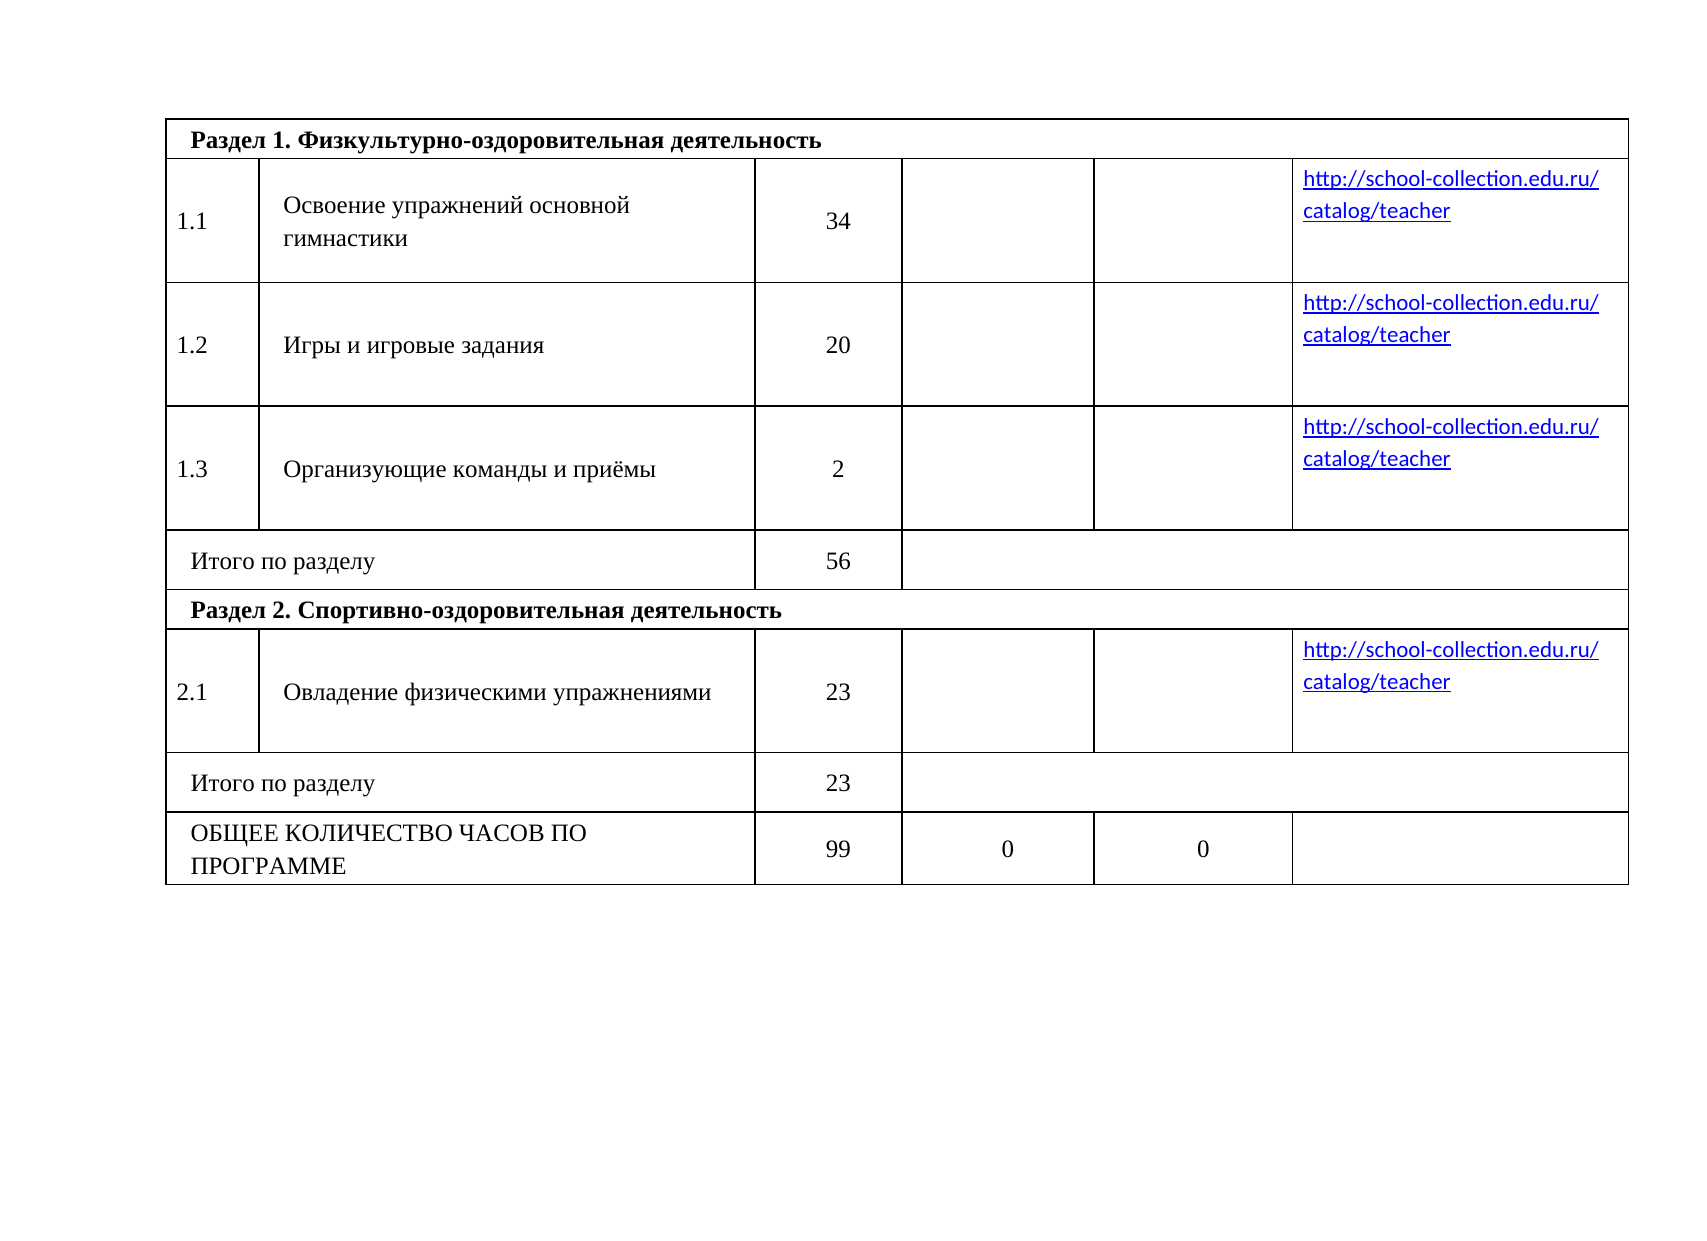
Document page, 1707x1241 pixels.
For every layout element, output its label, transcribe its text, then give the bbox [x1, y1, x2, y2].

table_cell Овладение физическими упражнениями [260, 630, 754, 752]
table_cell Итого по разделу [167, 531, 754, 588]
table_cell 0 [1095, 813, 1292, 884]
table_cell 99 [756, 813, 901, 884]
table_cell 56 [756, 531, 901, 588]
table_cell [903, 407, 1093, 529]
table_cell 2.1 [167, 630, 258, 752]
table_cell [1293, 159, 1628, 281]
table_cell Итого по разделу [167, 753, 754, 811]
table_cell 1.2 [167, 283, 258, 405]
table_cell 20 [756, 283, 901, 405]
table_cell 2 [756, 407, 901, 529]
table_cell 23 [756, 630, 901, 752]
table_cell Раздел 2. Спортивно-оздоровительная деятельность [167, 590, 1628, 628]
table_cell 23 [756, 753, 901, 811]
table_cell [903, 531, 1628, 588]
table_cell 34 [756, 159, 901, 281]
table_cell Организующие команды и приёмы [260, 407, 754, 529]
table_cell 1.1 [167, 159, 258, 281]
table_cell 0 [903, 813, 1093, 884]
table_cell Игры и игровые задания [260, 283, 754, 405]
table_cell [1293, 813, 1628, 884]
table_cell [903, 753, 1628, 811]
table_cell [1095, 407, 1292, 529]
table_cell [903, 283, 1093, 405]
table_cell ОБЩЕЕ КОЛИЧЕСТВО ЧАСОВ ПО ПРОГРАММЕ [167, 813, 754, 884]
table_cell http://school-collection.edu.ru/catalog/teacher [1293, 407, 1628, 529]
table_cell 1.3 [167, 407, 258, 529]
table_cell [903, 630, 1093, 752]
table_cell [1095, 283, 1292, 405]
table_cell [903, 159, 1093, 281]
table_cell Освоение упражнений основной гимнастики [260, 159, 754, 281]
table_cell [1095, 630, 1292, 752]
table_cell [1095, 159, 1292, 281]
table_cell Раздел 1. Физкультурно-оздоровительная деятельность [167, 120, 1628, 157]
table_cell http://school-collection.edu.ru/catalog/teacher [1293, 630, 1628, 752]
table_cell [1293, 283, 1628, 405]
